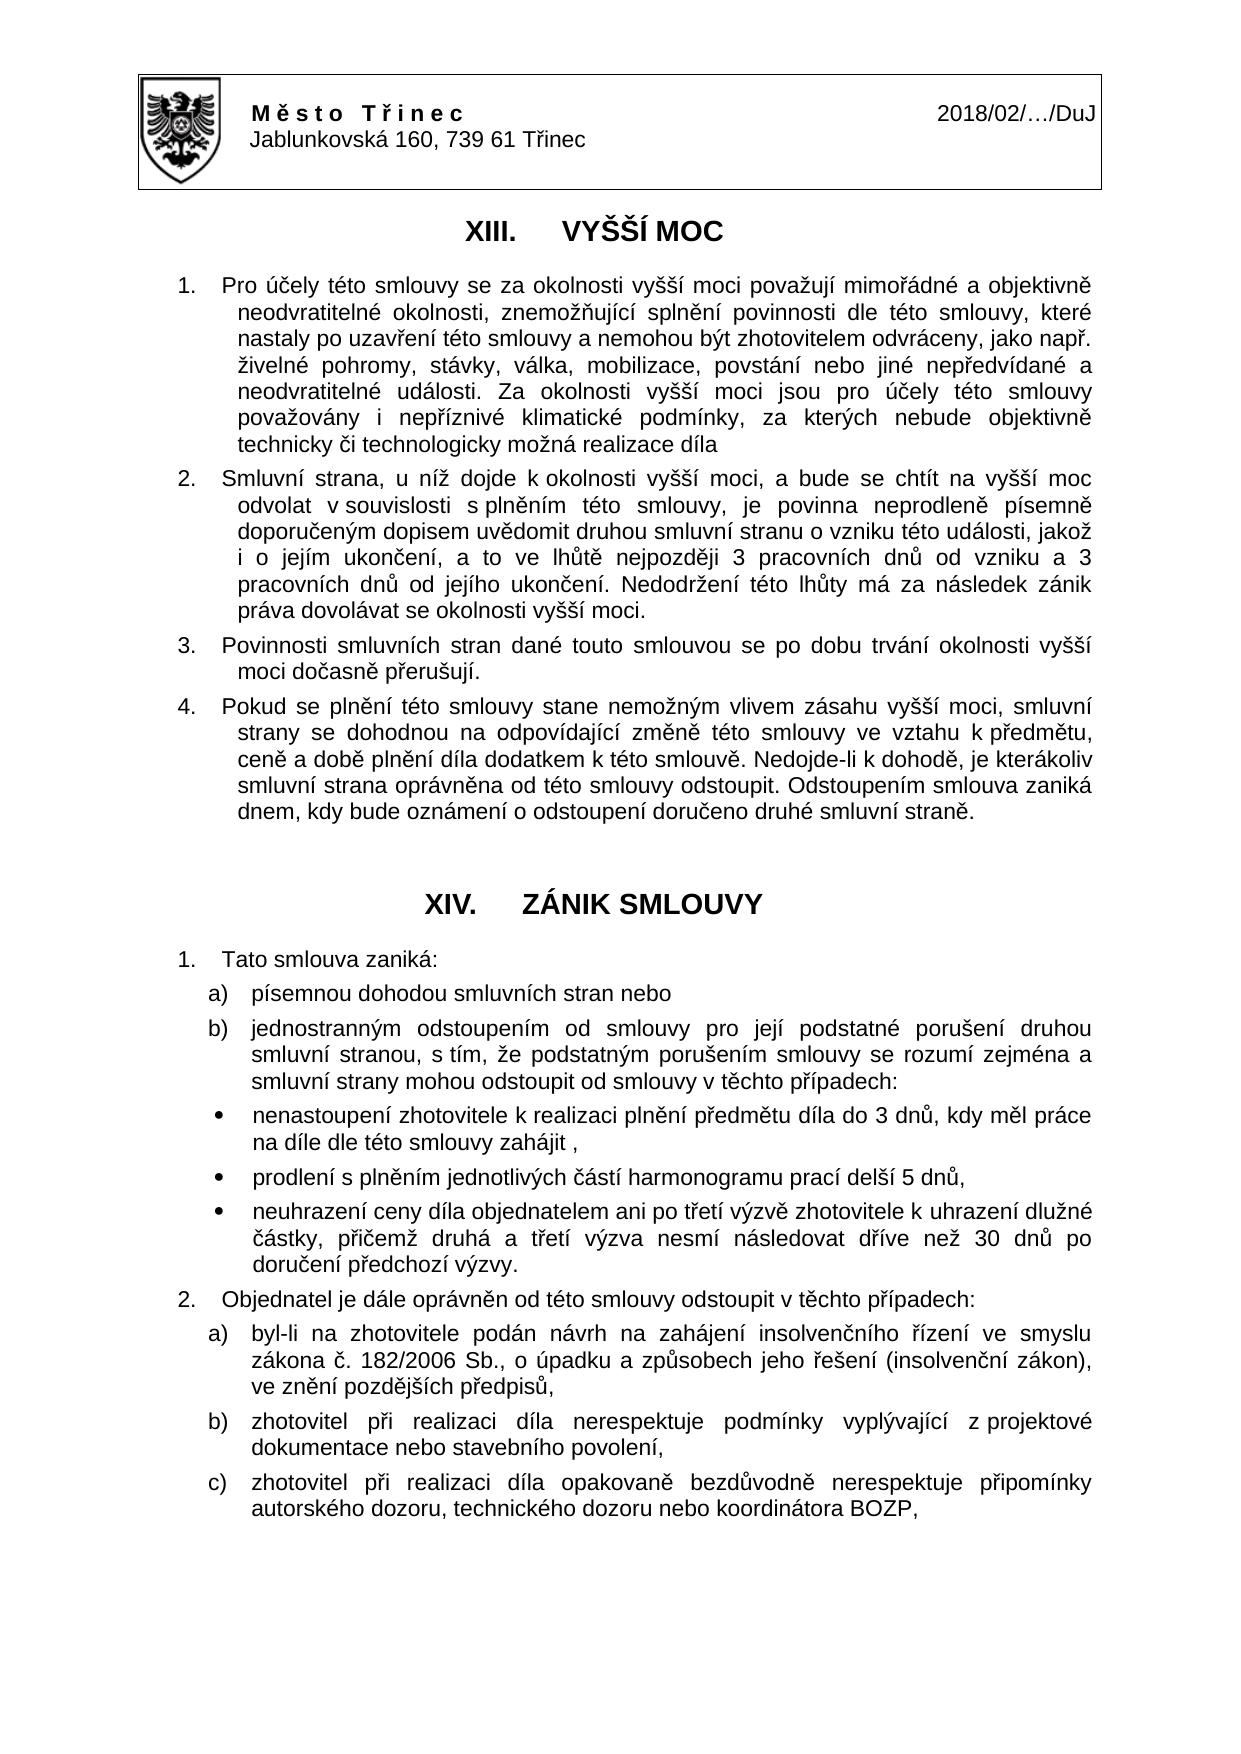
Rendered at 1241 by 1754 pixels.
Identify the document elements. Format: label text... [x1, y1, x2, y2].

subtitle 2. Smluvní strana, u níž dojde k okolnosti vyšší moci, a bude se chtít na vyšší moc odvolat v souvislosti s plněním této smlouvy, je povinna neprodleně písemně doporučeným dopisem uvědomit druhou smluvní stranu o vzniku této události, jakož i o jejím ukončení, a to ve lhůtě nejpozději 3 pracovních dnů od vzniku a 3 pracovních dnů od jejího ukončení. Nedodržení této lhůty má za následek zánik práva dovolávat se okolnosti vyšší moci. [177, 465, 1093, 623]
subtitle 4. Pokud se plnění této smlouvy stane nemožným vlivem zásahu vyšší moci, smluvní strany se dohodnou na odpovídající změně této smlouvy ve vztahu k předmětu, ceně a době plnění díla dodatkem k této smlouvě. Nedojde-li k dohodě, je kterákoliv smluvní strana oprávněna od této smlouvy odstoupit. Odstoupením smlouva zaniká dnem, kdy bude oznámení o odstoupení doručeno druhé smluvní straně. [177, 693, 1093, 824]
text c) zhotovitel při realizaci díla opakovaně bezdůvodně nerespektuje připomínky autorského dozoru, technického dozoru nebo koordinátora BOZP, [208, 1469, 1093, 1521]
subtitle VYŠŠÍ MOC [148, 214, 1093, 247]
text b) jednostranným odstoupením od smlouvy pro její podstatné porušení druhou smluvní stranou, s tím, že podstatným porušením smlouvy se rozumí zejména a smluvní strany mohou odstoupit od smlouvy v těchto případech: [208, 1015, 1093, 1094]
text a) byl-li na zhotovitele podán návrh na zahájení insolvenčního řízení ve smyslu zákona č. 182/2006 Sb., o úpadku a způsobech jeho řešení (insolvenční zákon), ve znění pozdějších předpisů, [208, 1320, 1093, 1399]
subtitle 1. Pro účely této smlouvy se za okolnosti vyšší moci považují mimořádné a objektivně neodvratitelné okolnosti, znemožňující splnění povinnosti dle této smlouvy, které nastaly po uzavření této smlouvy a nemohou být zhotovitelem odvráceny, jako např. živelné pohromy, stávky, válka, mobilizace, povstání nebo jiné nepředvídané a neodvratitelné události. Za okolnosti vyšší moci jsou pro účely této smlouvy považovány i nepříznivé klimatické podmínky, za kterých nebude objektivně technicky či technologicky možná realizace díla [177, 272, 1093, 457]
subtitle 3. Povinnosti smluvních stran dané touto smlouvou se po dobu trvání okolnosti vyšší moci dočasně přerušují. [177, 632, 1093, 684]
subtitle nenastoupení zhotovitele k realizaci plnění předmětu díla do 3 dnů, kdy měl práce na díle dle této smlouvy zahájit , [215, 1102, 1093, 1155]
subtitle 1. Tato smlouva zaniká: [177, 946, 1093, 972]
text a) písemnou dohodou smluvních stran nebo [208, 980, 1093, 1007]
text b) zhotovitel při realizaci díla nerespektuje podmínky vyplývající z projektové dokumentace nebo stavebního povolení, [208, 1408, 1093, 1460]
subtitle ZÁNIK SMLOUVY [148, 887, 1093, 921]
subtitle prodlení s plněním jednotlivých částí harmonogramu prací delší 5 dnů, [215, 1163, 1093, 1190]
subtitle 2. Objednatel je dále oprávněn od této smlouvy odstoupit v těchto případech: [177, 1286, 1093, 1312]
subtitle neuhrazení ceny díla objednatelem ani po třetí výzvě zhotovitele k uhrazení dlužné částky, přičemž druhá a třetí výzva nesmí následovat dříve než 30 dnů po doručení předchozí výzvy. [215, 1198, 1093, 1277]
